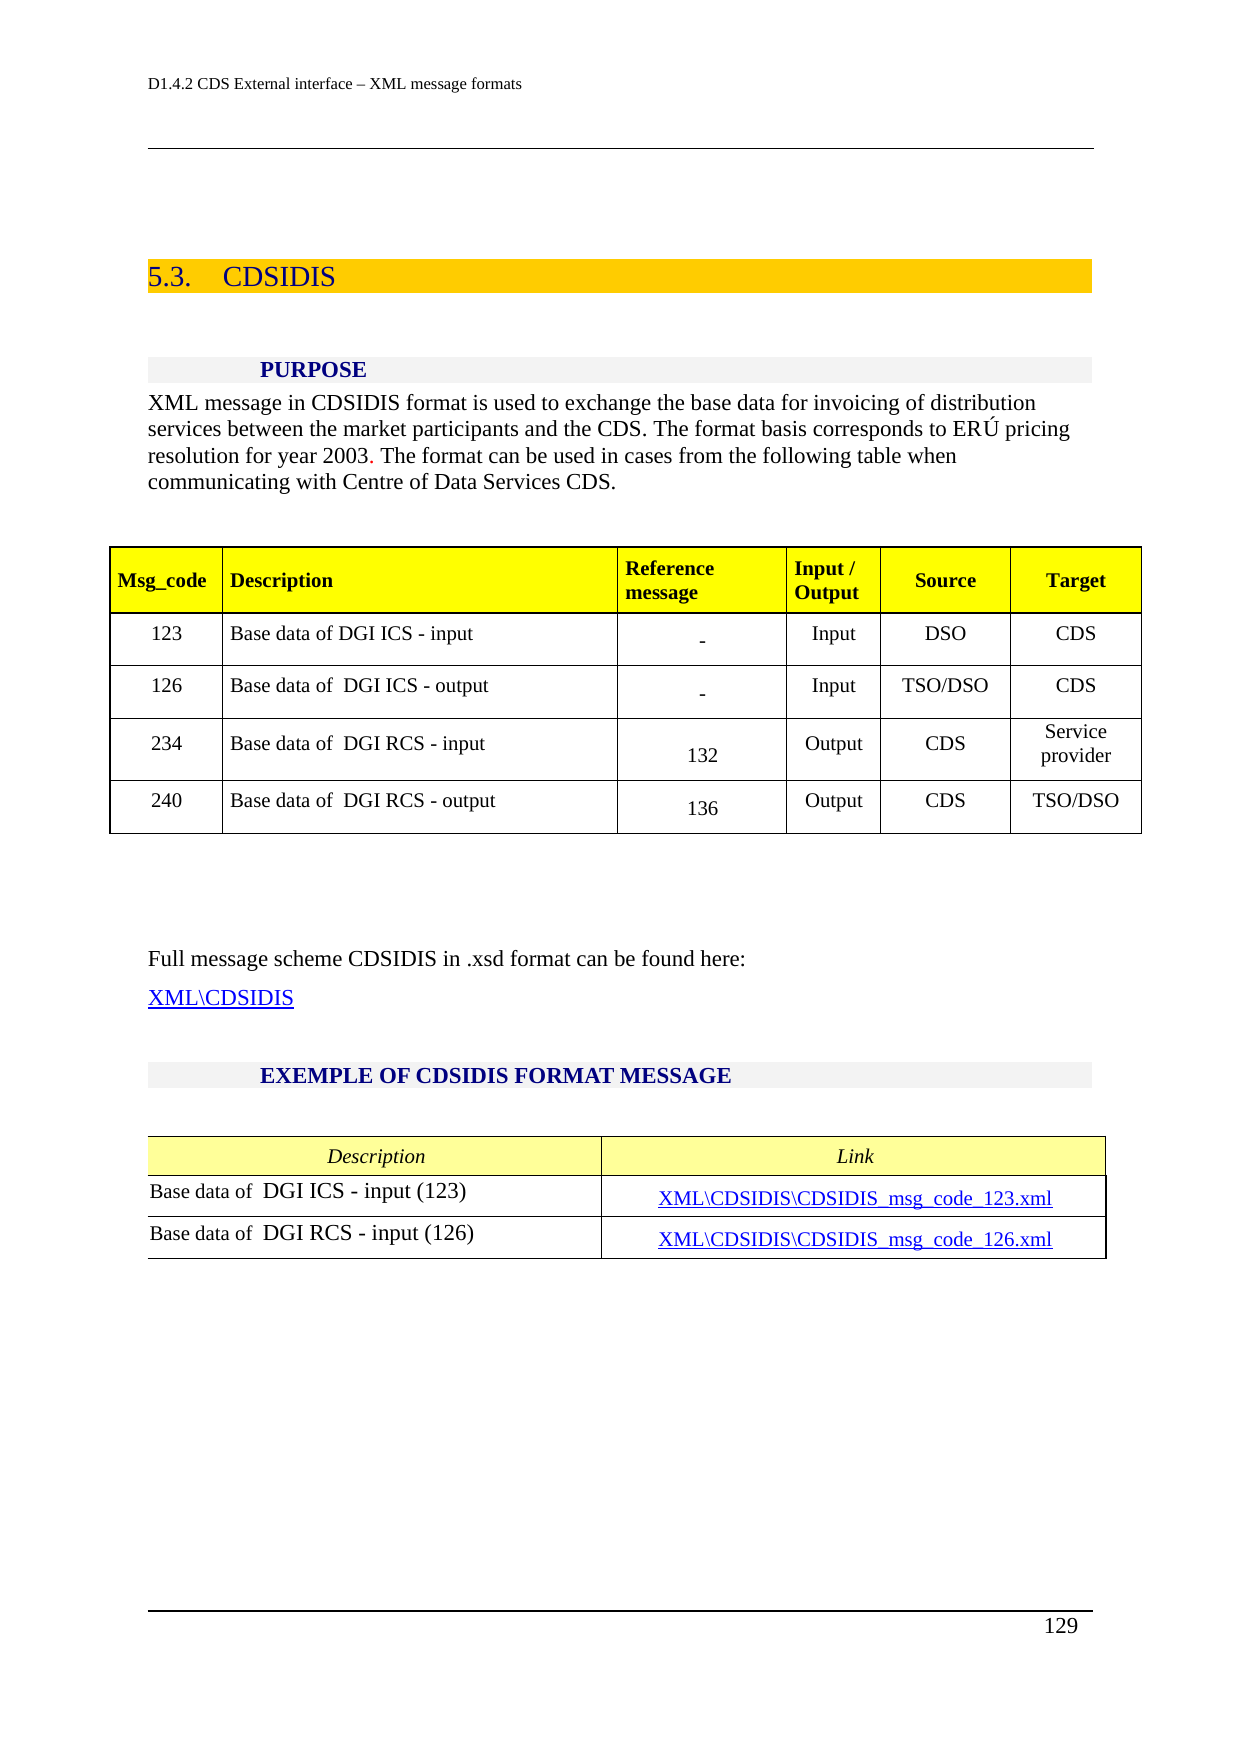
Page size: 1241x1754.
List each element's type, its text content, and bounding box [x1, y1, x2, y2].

subtitle Exemple of CDSIDIS format message [148, 1062, 1092, 1088]
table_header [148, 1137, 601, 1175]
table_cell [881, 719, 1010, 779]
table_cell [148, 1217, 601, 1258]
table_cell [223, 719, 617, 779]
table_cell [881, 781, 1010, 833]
text Full message scheme CDSIDIS in .xsd format can be found here: [148, 946, 1092, 972]
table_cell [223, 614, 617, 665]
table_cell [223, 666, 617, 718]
subtitle CDSIDIS [148, 259, 1092, 293]
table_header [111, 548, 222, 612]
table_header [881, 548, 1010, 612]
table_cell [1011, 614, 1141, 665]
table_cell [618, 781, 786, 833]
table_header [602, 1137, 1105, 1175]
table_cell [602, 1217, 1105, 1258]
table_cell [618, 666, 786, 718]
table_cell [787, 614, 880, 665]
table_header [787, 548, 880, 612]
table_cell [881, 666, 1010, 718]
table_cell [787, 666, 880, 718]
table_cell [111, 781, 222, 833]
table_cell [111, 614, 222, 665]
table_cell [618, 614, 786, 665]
text XML\CDSIDIS [148, 984, 1092, 1011]
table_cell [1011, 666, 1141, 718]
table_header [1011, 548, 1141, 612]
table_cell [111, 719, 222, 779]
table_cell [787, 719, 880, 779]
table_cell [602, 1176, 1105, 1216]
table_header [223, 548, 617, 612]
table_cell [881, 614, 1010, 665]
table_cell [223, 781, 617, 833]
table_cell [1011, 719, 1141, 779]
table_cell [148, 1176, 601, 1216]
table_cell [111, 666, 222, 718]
subtitle purpose [148, 357, 1092, 383]
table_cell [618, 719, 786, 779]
text XML message in CDSIDIS format is used to exchange the base data for invoicing of distribution services between the market participants and the CDS. The format basis corresponds to ERÚ pricing resolution for year 2003. The format can be used in cases from the following table when communicating with Centre of Data Services CDS. [148, 389, 1092, 494]
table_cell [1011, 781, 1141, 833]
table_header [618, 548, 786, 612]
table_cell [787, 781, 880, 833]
